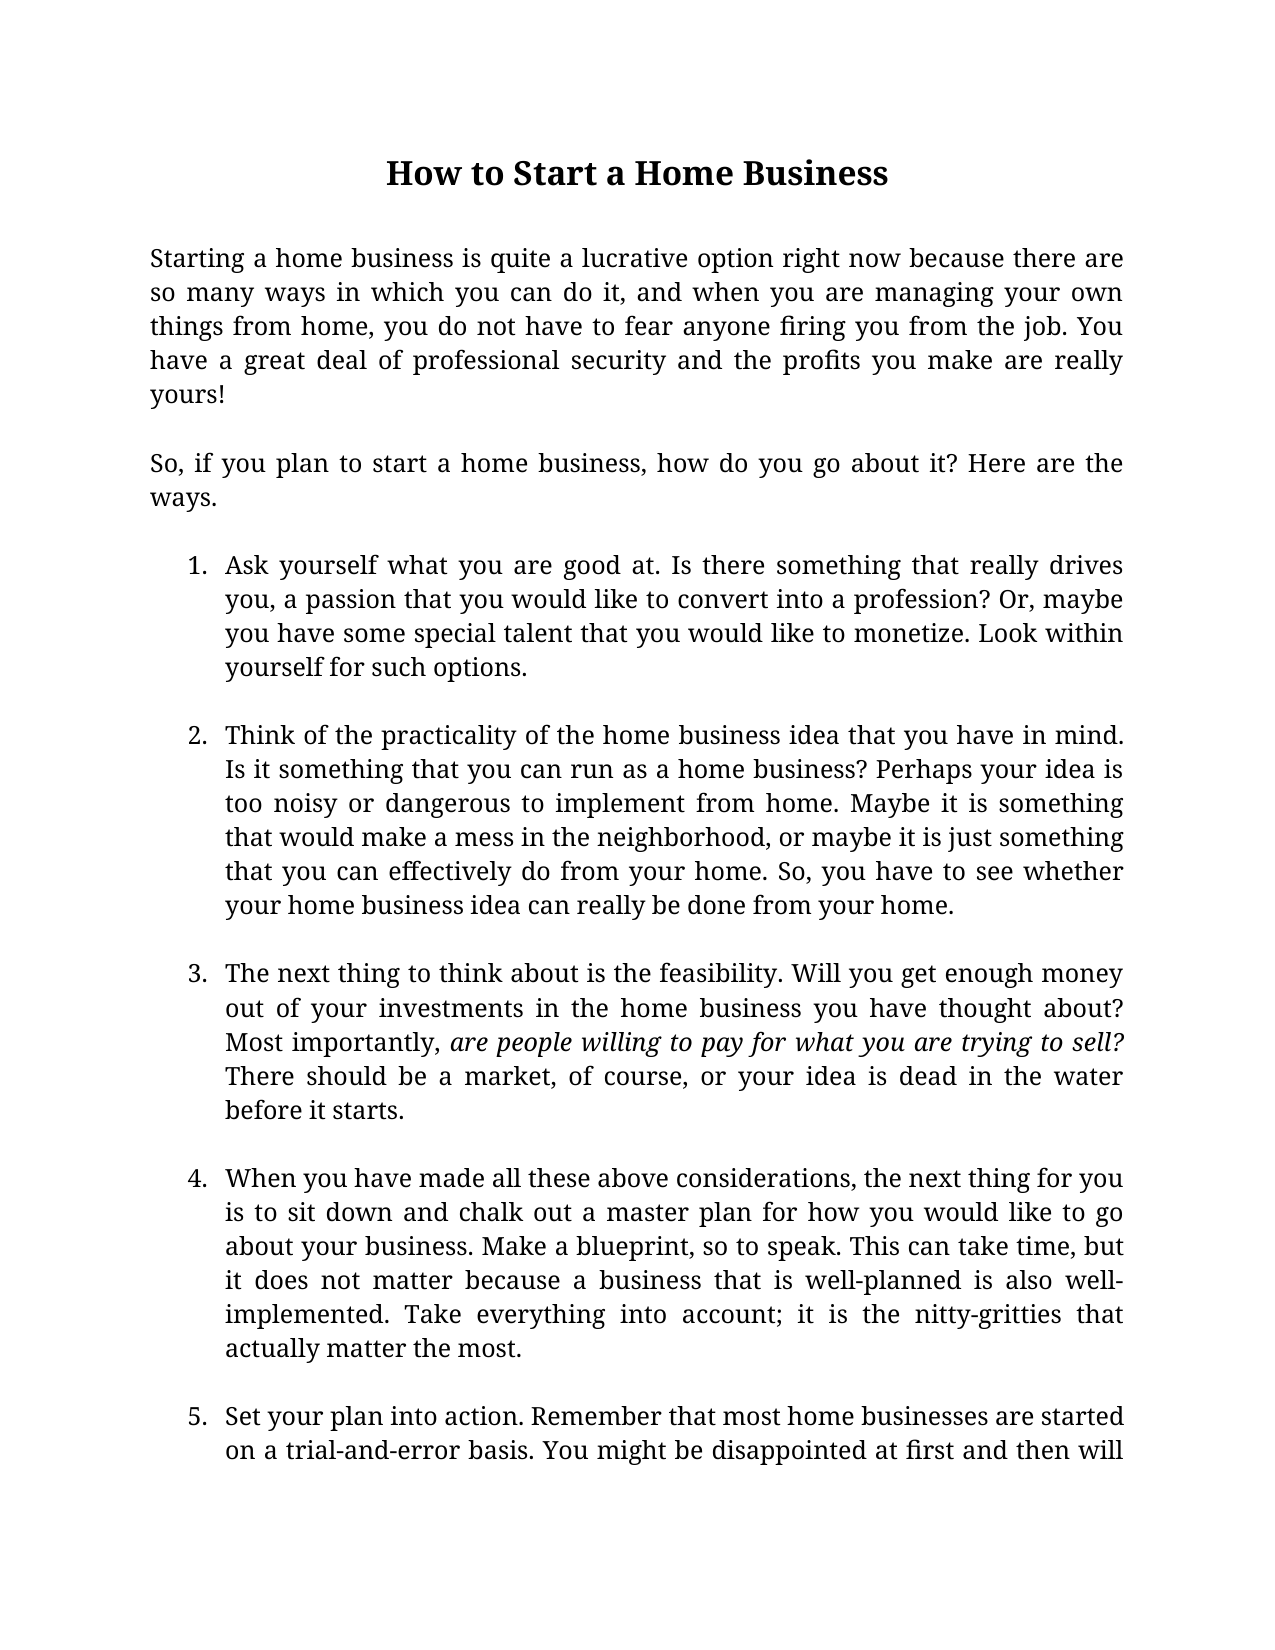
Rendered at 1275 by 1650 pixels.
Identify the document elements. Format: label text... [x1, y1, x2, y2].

text Starting a home business is quite a lucrative option right now because there are so many ways in which you can do it, and when you are managing your own things from home, you do not have to fear anyone firing you from the job. You have a great deal of professional security and the profits you make are really yours! [150, 241, 1125, 411]
list The next thing to think about is the feasibility. Will you get enough money out of your investments in the home business you have thought about? Most importantly, are people willing to pay for what you are trying to sell? There should be a market, of course, or your idea is dead in the water before it starts. [187, 956, 1125, 1126]
list When you have made all these above considerations, the next thing for you is to sit down and chalk out a master plan for how you would like to go about your business. Make a blueprint, so to speak. This can take time, but it does not matter because a business that is well-planned is also well-implemented. Take everything into account; it is the nitty-gritties that actually matter the most. [187, 1161, 1125, 1365]
list Ask yourself what you are good at. Is there something that really drives you, a passion that you would like to convert into a profession? Or, maybe you have some special talent that you would like to monetize. Look within yourself for such options. [187, 547, 1125, 684]
text How to Start a Home Business [150, 150, 1125, 195]
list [187, 1399, 1125, 1467]
list Think of the practicality of the home business idea that you have in mind. Is it something that you can run as a home business? Perhaps your idea is too noisy or dangerous to implement from home. Maybe it is something that would make a mess in the neighborhood, or maybe it is just something that you can effectively do from your home. So, you have to see whether your home business idea can really be done from your home. [187, 718, 1125, 922]
text So, if you plan to start a home business, how do you go about it? Here are the ways. [150, 445, 1125, 513]
